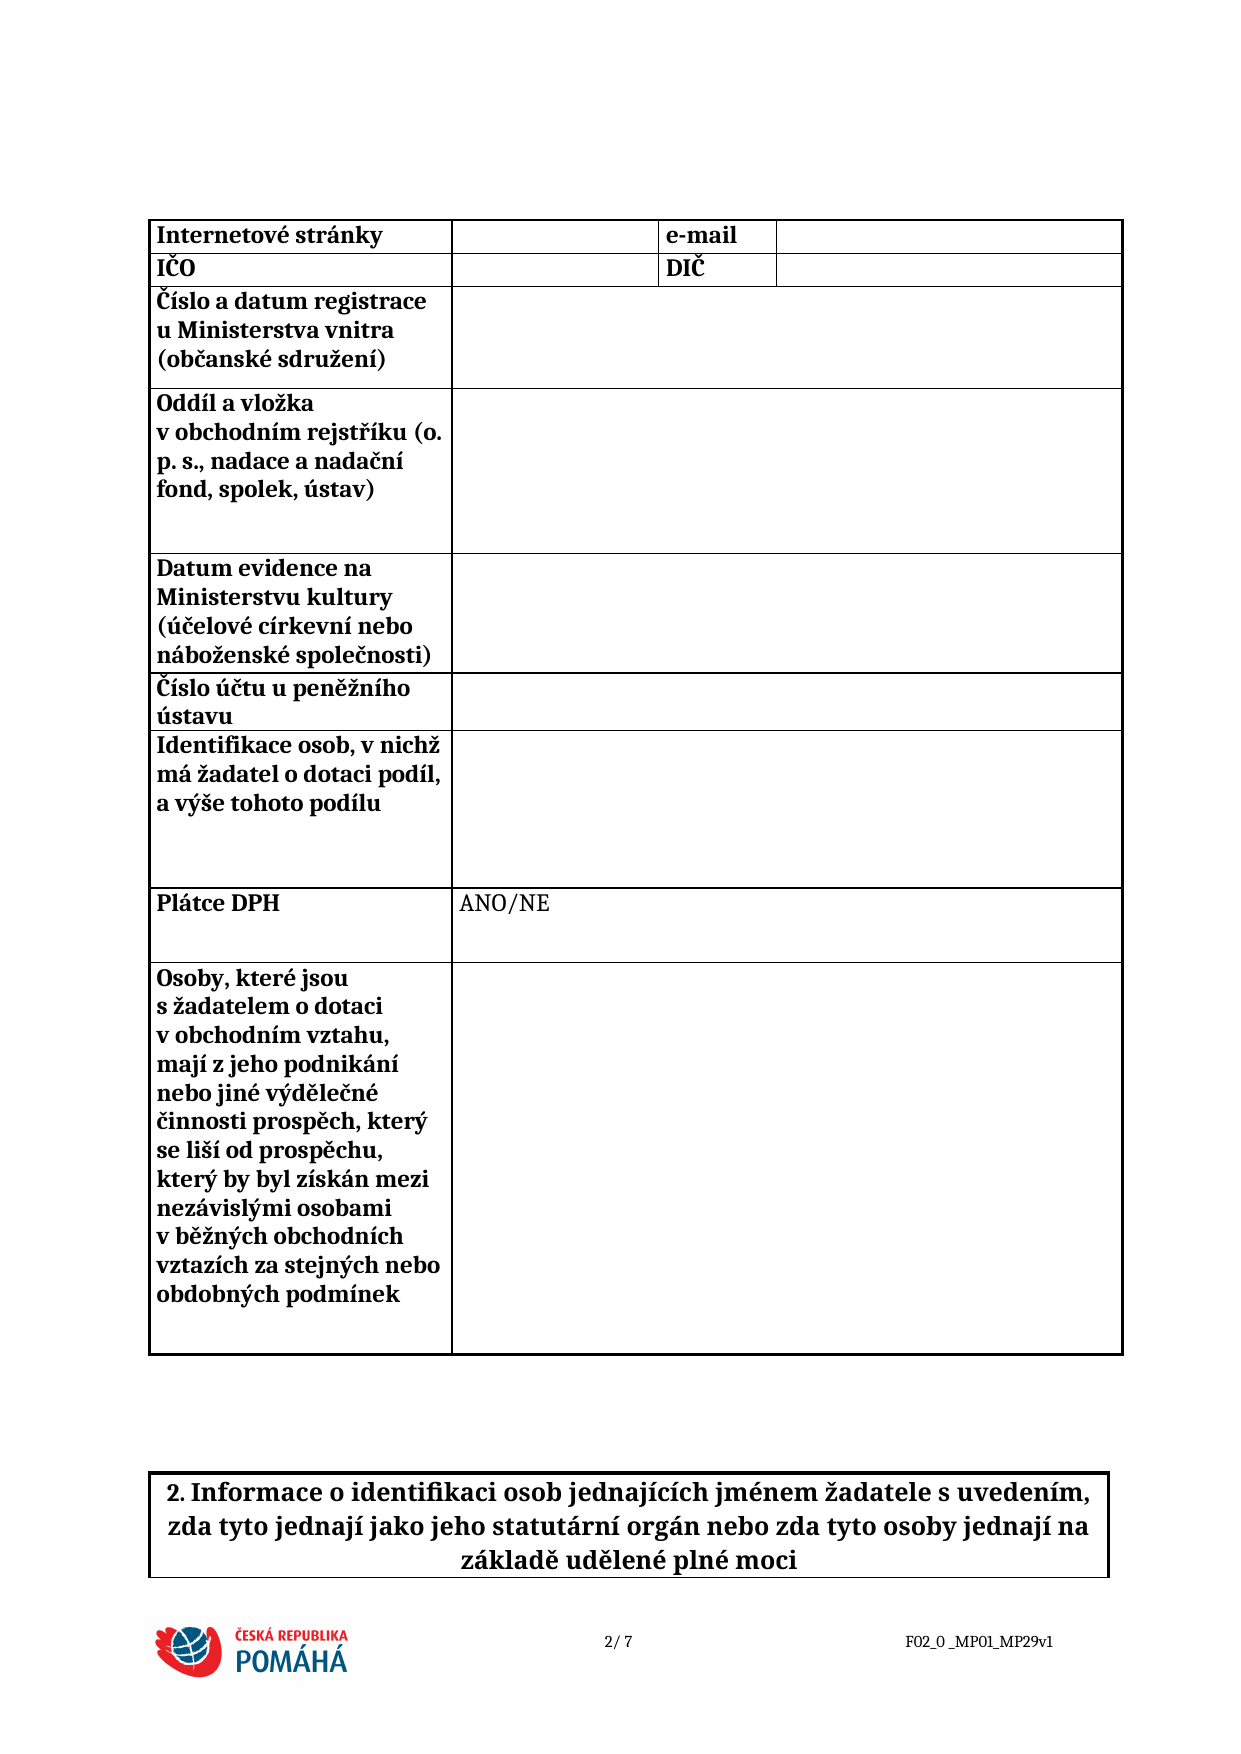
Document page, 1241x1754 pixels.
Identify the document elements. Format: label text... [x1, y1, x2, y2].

table_cell [453, 963, 1121, 1353]
table_cell Osoby, které jsou s žadatelem o dotaci v obchodním vztahu, mají z jeho podnikání nebo jiné výdělečné činnosti prospěch, který se liší od prospěchu, který by byl získán mezi nezávislými osobami v běžných obchodních vztazích za stejných nebo obdobných podmínek [151, 963, 451, 1353]
table_cell Internetové stránky [151, 221, 451, 252]
table_cell Plátce DPH [151, 889, 451, 962]
table_cell [453, 389, 1121, 553]
table_cell [453, 287, 1121, 387]
table_cell Oddíl a vložka v obchodním rejstříku (o. p. s., nadace a nadační fond, spolek, ústav) [151, 389, 451, 553]
table_cell Datum evidence na Ministerstvu kultury (účelové církevní nebo náboženské společnosti) [151, 554, 451, 672]
table_cell ANO/NE [453, 889, 1121, 962]
table_cell Číslo účtu u peněžního ústavu [151, 674, 451, 730]
table_cell IČO [151, 254, 451, 286]
table_cell [453, 554, 1121, 672]
table_cell Číslo a datum registrace u Ministerstva vnitra (občanské sdružení) [151, 287, 451, 387]
table_cell [453, 221, 658, 252]
picture [134, 1609, 369, 1693]
table_header 2. Informace o identifikaci osob jednajících jménem žadatele s uvedením, zda tyto jednají jako jeho statutární orgán nebo zda tyto osoby jednají na základě udělené plné moci [151, 1475, 1107, 1577]
table_cell [777, 254, 1121, 286]
table_cell e-mail [659, 221, 776, 252]
table_cell [453, 731, 1121, 887]
table_cell [453, 254, 658, 286]
table_cell [777, 221, 1121, 252]
table_cell DIČ [659, 254, 776, 286]
table_cell Identifikace osob, v nichž má žadatel o dotaci podíl, a výše tohoto podílu [151, 731, 451, 887]
table_cell [453, 674, 1121, 730]
